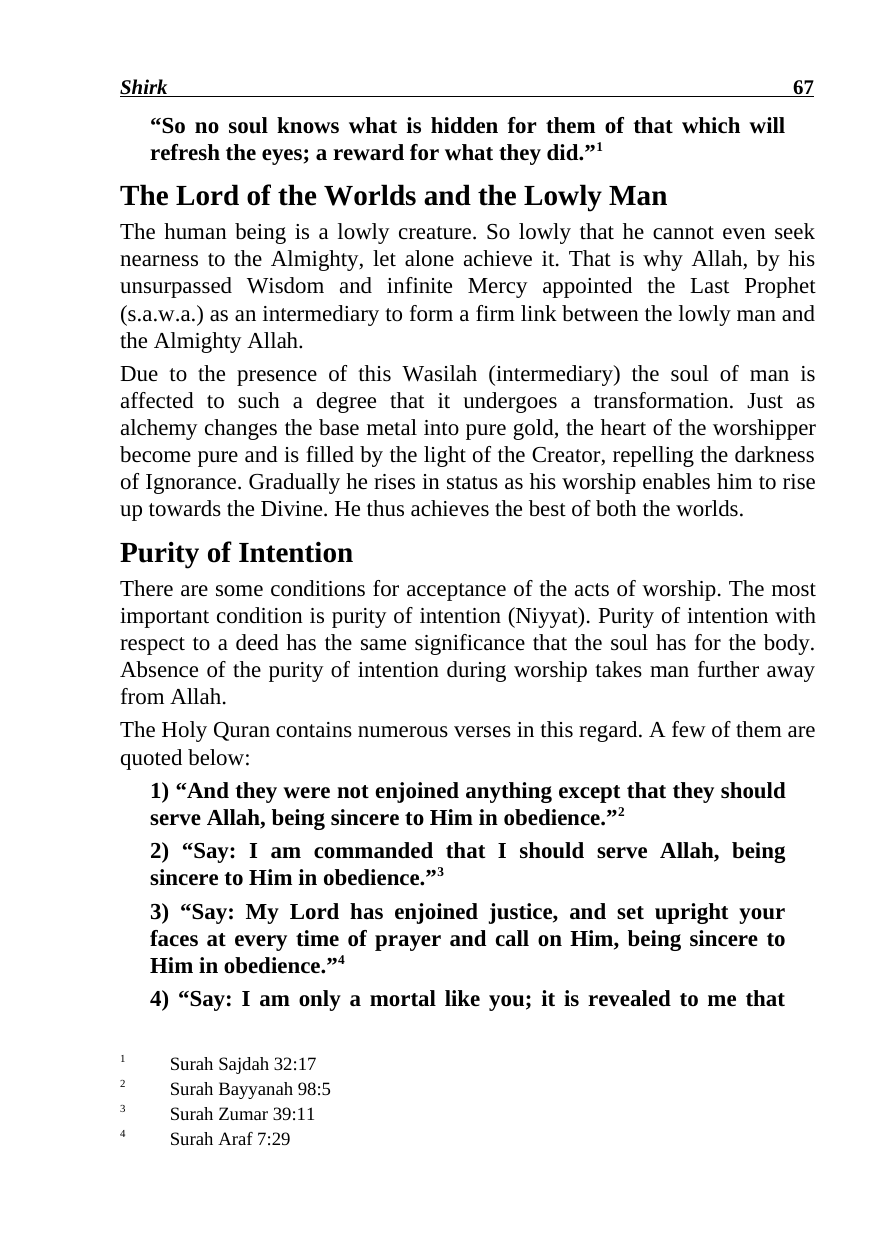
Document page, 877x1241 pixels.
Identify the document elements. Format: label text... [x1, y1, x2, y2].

text The Holy Quran contains numerous verses in this regard. A few of them are quoted below: [120, 716, 817, 770]
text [150, 985, 787, 1012]
text There are some conditions for acceptance of the acts of worship. The most important condition is purity of intention (Niyyat). Purity of intention with respect to a deed has the same significance that the soul has for the body. Absence of the purity of intention during worship takes man further away from Allah. [120, 574, 817, 710]
text The human being is a lowly creature. So lowly that he cannot even seek nearness to the Almighty, let alone achieve it. That is why Allah, by his unsurpassed Wisdom and infinite Mercy appointed the Last Prophet (s.a.w.a.) as an intermediary to form a firm link between the lowly man and the Almighty Allah. [120, 218, 817, 353]
subtitle The Lord of the Worlds and the Lowly Man [120, 178, 817, 212]
text Due to the presence of this Wasilah (intermediary) the soul of man is affected to such a degree that it undergoes a transformation. Just as alchemy changes the base metal into pure gold, the heart of the worshipper become pure and is filled by the light of the Creator, repelling the darkness of Ignorance. Gradually he rises in status as his worship enables him to rise up towards the Divine. He thus achieves the best of both the worlds. [120, 360, 817, 522]
text 1) “And they were not enjoined anything except that they should serve Allah, being sincere to Him in obedience.” [150, 777, 787, 831]
text 2) “Say: I am commanded that I should serve Allah, being sincere to Him in obedience.” [150, 837, 787, 891]
text “So no soul knows what is hidden for them of that which will refresh the eyes; a reward for what they did.” [150, 112, 787, 166]
text 3) “Say: My Lord has enjoined justice, and set upright your faces at every time of prayer and call on Him, being sincere to Him in obedience.” [150, 897, 787, 979]
subtitle Purity of Intention [120, 535, 817, 568]
